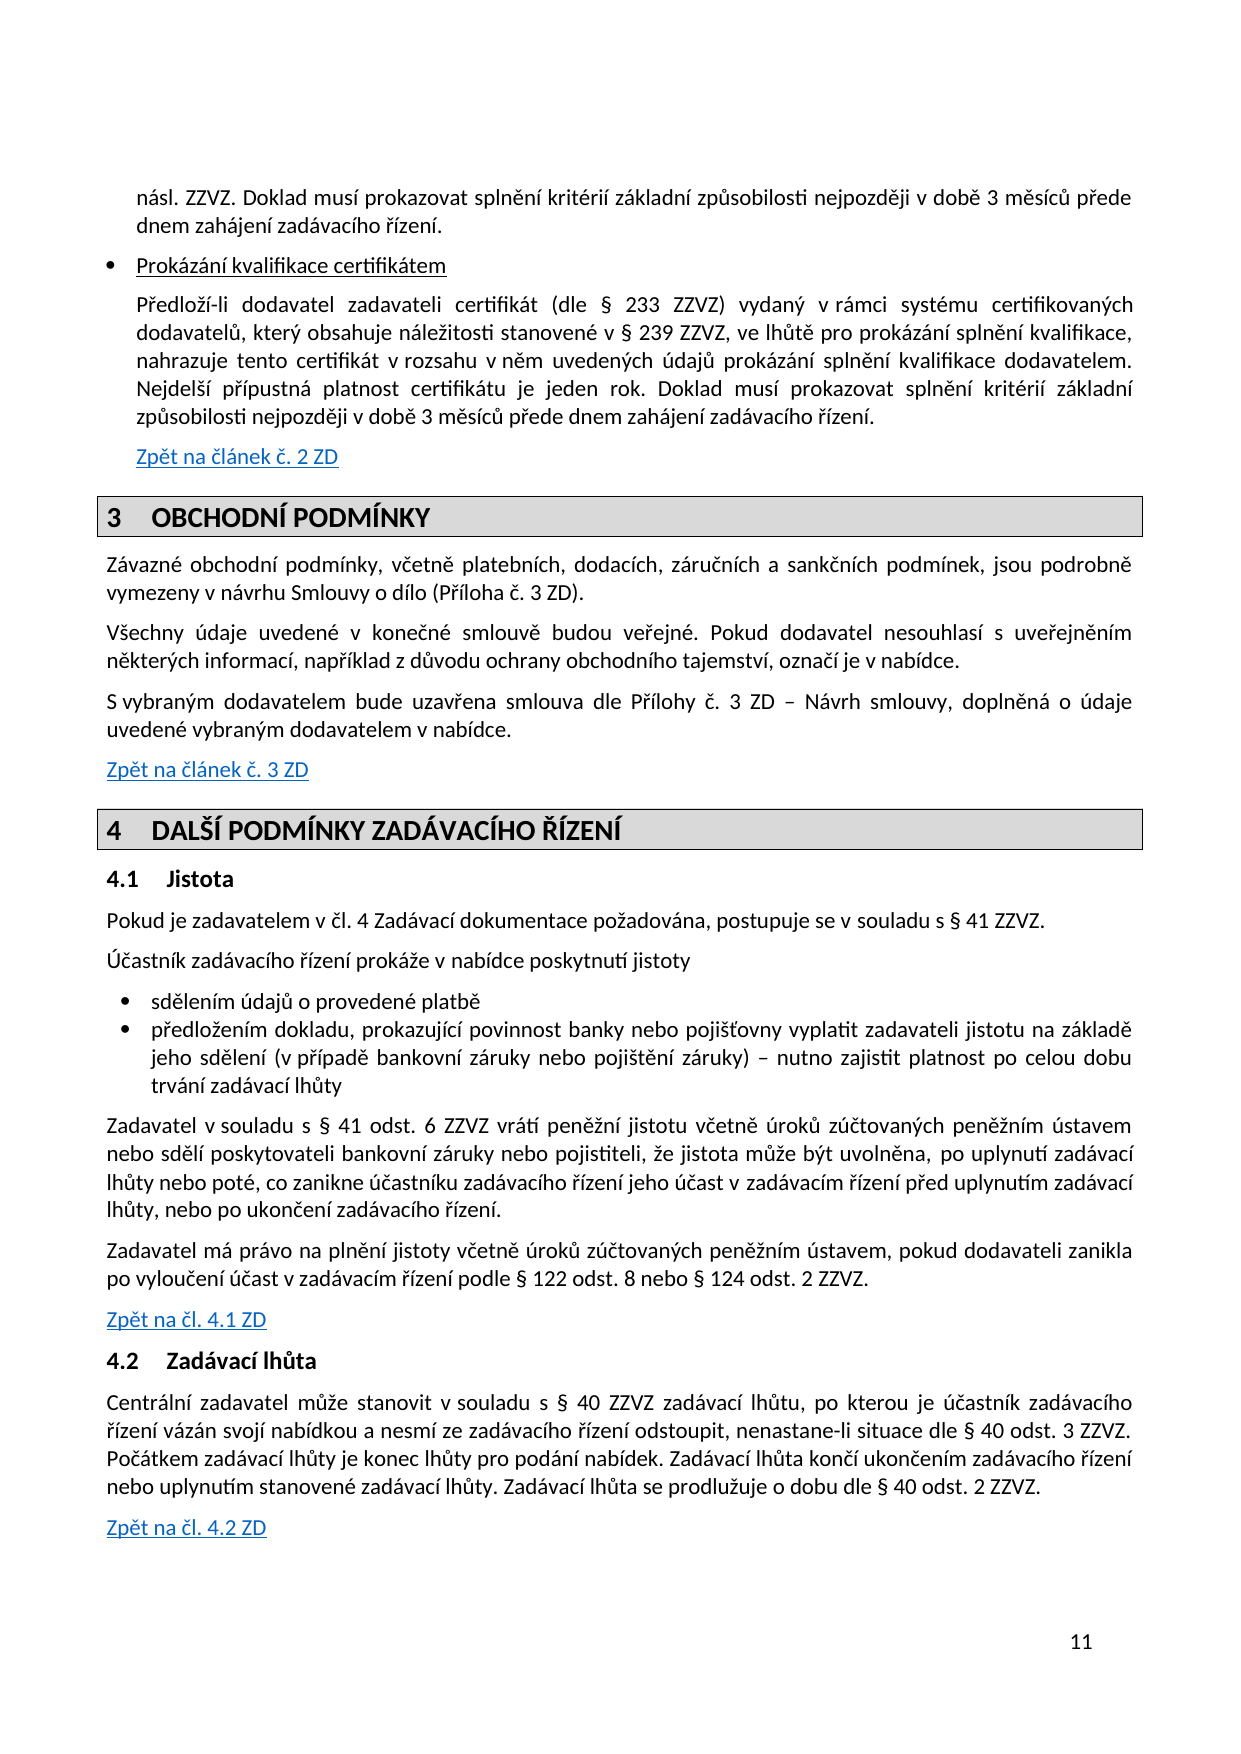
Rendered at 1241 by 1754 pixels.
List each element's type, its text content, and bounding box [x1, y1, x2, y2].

text Předloží-li dodavatel zadavateli certifikát (dle § 233 ZZVZ) vydaný v rámci systému certifikovaných dodavatelů, který obsahuje náležitosti stanovené v § 239 ZZVZ, ve lhůtě pro prokázání splnění kvalifikace, nahrazuje tento certifikát v rozsahu v něm uvedených údajů prokázání splnění kvalifikace dodavatelem. Nejdelší přípustná platnost certifikátu je jeden rok. Doklad musí prokazovat splnění kritérií základní způsobilosti nejpozději v době 3 měsíců přede dnem zahájení zadávacího řízení. [136, 290, 1134, 430]
text Všechny údaje uvedené v konečné smlouvě budou veřejné. Pokud dodavatel nesouhlasí s uveřejněním některých informací, například z důvodu ochrany obchodního tajemství, označí je v nabídce. [106, 618, 1134, 674]
text Pokud je zadavatelem v čl. 4 Zadávací dokumentace požadována, postupuje se v souladu s § 41 ZZVZ. [106, 906, 1134, 934]
text Zadavatel má právo na plnění jistoty včetně úroků zúčtovaných peněžním ústavem, pokud dodavateli zanikla po vyloučení účast v zadávacím řízení podle § 122 odst. 8 nebo § 124 odst. 2 ZZVZ. [106, 1236, 1134, 1292]
text Účastník zadávacího řízení prokáže v nabídce poskytnutí jistoty [106, 946, 1134, 974]
text S vybraným dodavatelem bude uzavřena smlouva dle Přílohy č. 3 ZD – Návrh smlouvy, doplněná o údaje uvedené vybraným dodavatelem v nabídce. [106, 687, 1134, 743]
list předložením dokladu, prokazující povinnost banky nebo pojišťovny vyplatit zadavateli jistotu na základě jeho sdělení (v případě bankovní záruky nebo pojištění záruky) – nutno zajistit platnost po celou dobu trvání zadávací lhůty [121, 1015, 1134, 1099]
subtitle Jistota [106, 863, 1134, 893]
text Zpět na čl. 4.2 ZD [106, 1513, 1134, 1541]
subtitle Zadávací lhůta [106, 1345, 1134, 1376]
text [136, 183, 1134, 239]
subtitle DALŠÍ PODMÍNKY ZADÁVACÍHO ŘÍZENÍ [98, 810, 1142, 849]
text Centrální zadavatel může stanovit v souladu s § 40 ZZVZ zadávací lhůtu, po kterou je účastník zadávacího řízení vázán svojí nabídkou a nesmí ze zadávacího řízení odstoupit, nenastane-li situace dle § 40 odst. 3 ZZVZ. Počátkem zadávací lhůty je konec lhůty pro podání nabídek. Zadávací lhůta končí ukončením zadávacího řízení nebo uplynutím stanovené zadávací lhůty. Zadávací lhůta se prodlužuje o dobu dle § 40 odst. 2 ZZVZ. [106, 1388, 1134, 1500]
text Zpět na článek č. 2 ZD [136, 442, 1134, 471]
list sdělením údajů o provedené platbě [121, 987, 1134, 1015]
text Zpět na čl. 4.1 ZD [106, 1305, 1134, 1333]
text Závazné obchodní podmínky, včetně platebních, dodacích, záručních a sankčních podmínek, jsou podrobně vymezeny v návrhu Smlouvy o dílo (Příloha č. 3 ZD). [106, 550, 1134, 606]
text Zpět na článek č. 3 ZD [106, 756, 1134, 783]
subtitle Prokázání kvalifikace certifikátem [106, 251, 1134, 279]
subtitle OBCHODNÍ PODMÍNKY [98, 497, 1142, 536]
text Zadavatel v souladu s § 41 odst. 6 ZZVZ vrátí peněžní jistotu včetně úroků zúčtovaných peněžním ústavem nebo sdělí poskytovateli bankovní záruky nebo pojistiteli, že jistota může být uvolněna, po uplynutí zadávací lhůty nebo poté, co zanikne účastníku zadávacího řízení jeho účast v zadávacím řízení před uplynutím zadávací lhůty, nebo po ukončení zadávacího řízení. [106, 1112, 1134, 1224]
